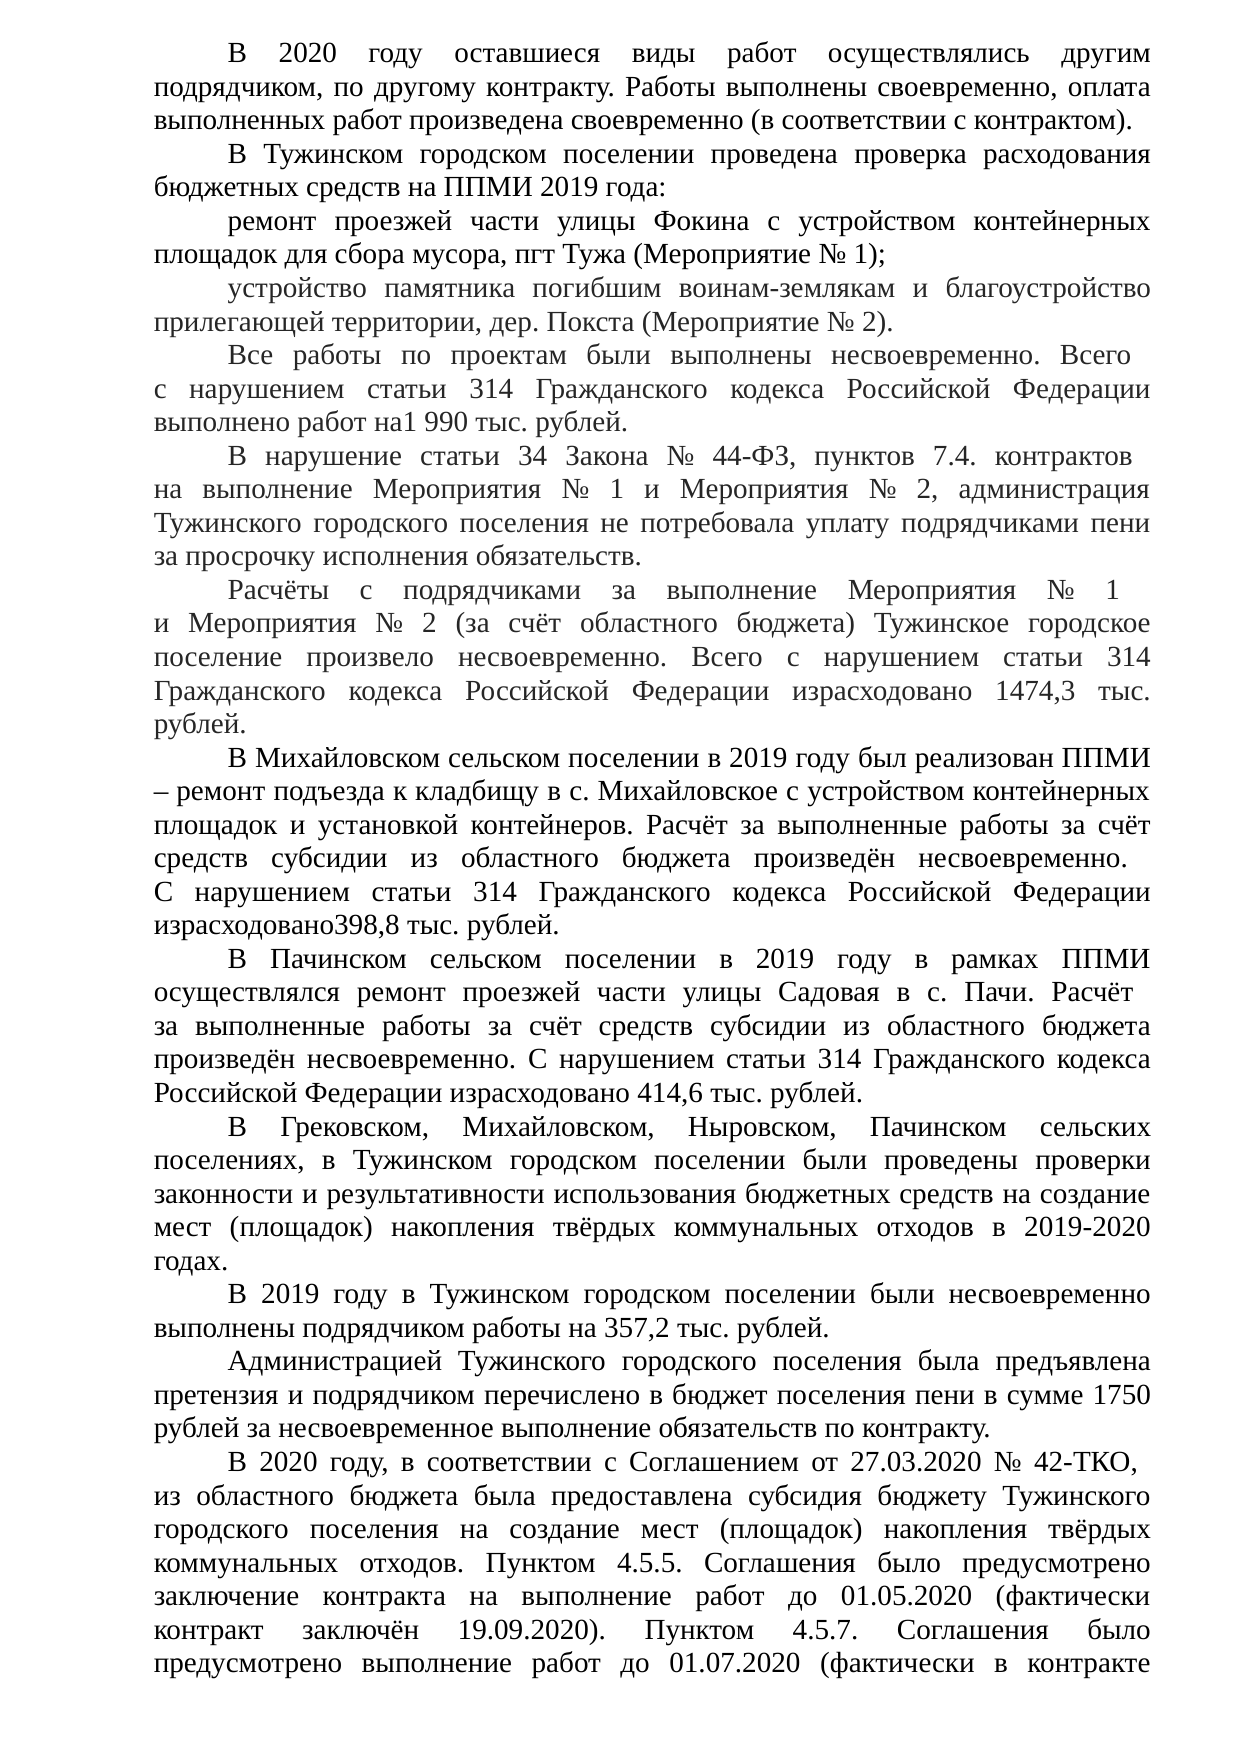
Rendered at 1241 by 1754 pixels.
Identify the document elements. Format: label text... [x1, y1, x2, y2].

list В Грековском, Михайловском, Ныровском, Пачинском сельских поселениях, в Тужинском городском поселении были проведены проверки законности и результативности использования бюджетных средств на создание мест (площадок) накопления твёрдых коммунальных отходов в 2019-2020 годах. [153, 1109, 1152, 1276]
text В 2020 году оставшиеся виды работ осуществлялись другим подрядчиком, по другому контракту. Работы выполнены своевременно, оплата выполненных работ произведена своевременно (в соответствии с контрактом). [153, 35, 1152, 136]
list В 2019 году в Тужинском городском поселении были несвоевременно выполнены подрядчиком работы на 357,2 тыс. рублей. [153, 1276, 1152, 1343]
list В Пачинском сельском поселении в 2019 году в рамках ППМИ осуществлялся ремонт проезжей части улицы Садовая в с. Пачи. Расчёт за выполненные работы за счёт средств субсидии из областного бюджета произведён несвоевременно. С нарушением статьи 314 Гражданского кодекса Российской Федерации израсходовано 414,6 тыс. рублей. [153, 941, 1152, 1109]
list Все работы по проектам были выполнены несвоевременно. Всего с нарушением статьи 314 Гражданского кодекса Российской Федерации выполнено работ на1 990 тыс. рублей. [153, 337, 1152, 438]
text ремонт проезжей части улицы Фокина с устройством контейнерных площадок для сбора мусора, пгт Тужа (Мероприятие № 1); [153, 203, 1152, 270]
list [153, 1444, 1152, 1679]
list устройство памятника погибшим воинам-землякам и благоустройство прилегающей территории, дер. Покста (Мероприятие № 2). [153, 270, 1152, 337]
list Администрацией Тужинского городского поселения была предъявлена претензия и подрядчиком перечислено в бюджет поселения пени в сумме 1750 рублей за несвоевременное выполнение обязательств по контракту. [153, 1343, 1152, 1444]
list Расчёты с подрядчиками за выполнение Мероприятия № 1 и Мероприятия № 2 (за счёт областного бюджета) Тужинское городское поселение произвело несвоевременно. Всего с нарушением статьи 314 Гражданского кодекса Российской Федерации израсходовано 1474,3 тыс. рублей. [153, 572, 1152, 740]
text В Тужинском городском поселении проведена проверка расходования бюджетных средств на ППМИ 2019 года: [153, 136, 1152, 203]
list В Михайловском сельском поселении в 2019 году был реализован ППМИ – ремонт подъезда к кладбищу в с. Михайловское с устройством контейнерных площадок и установкой контейнеров. Расчёт за выполненные работы за счёт средств субсидии из областного бюджета произведён несвоевременно. С нарушением статьи 314 Гражданского кодекса Российской Федерации израсходовано398,8 тыс. рублей. [153, 740, 1152, 941]
list В нарушение статьи 34 Закона № 44-ФЗ, пунктов 7.4. контрактов на выполнение Мероприятия № 1 и Мероприятия № 2, администрация Тужинского городского поселения не потребовала уплату подрядчиками пени за просрочку исполнения обязательств. [153, 438, 1152, 572]
